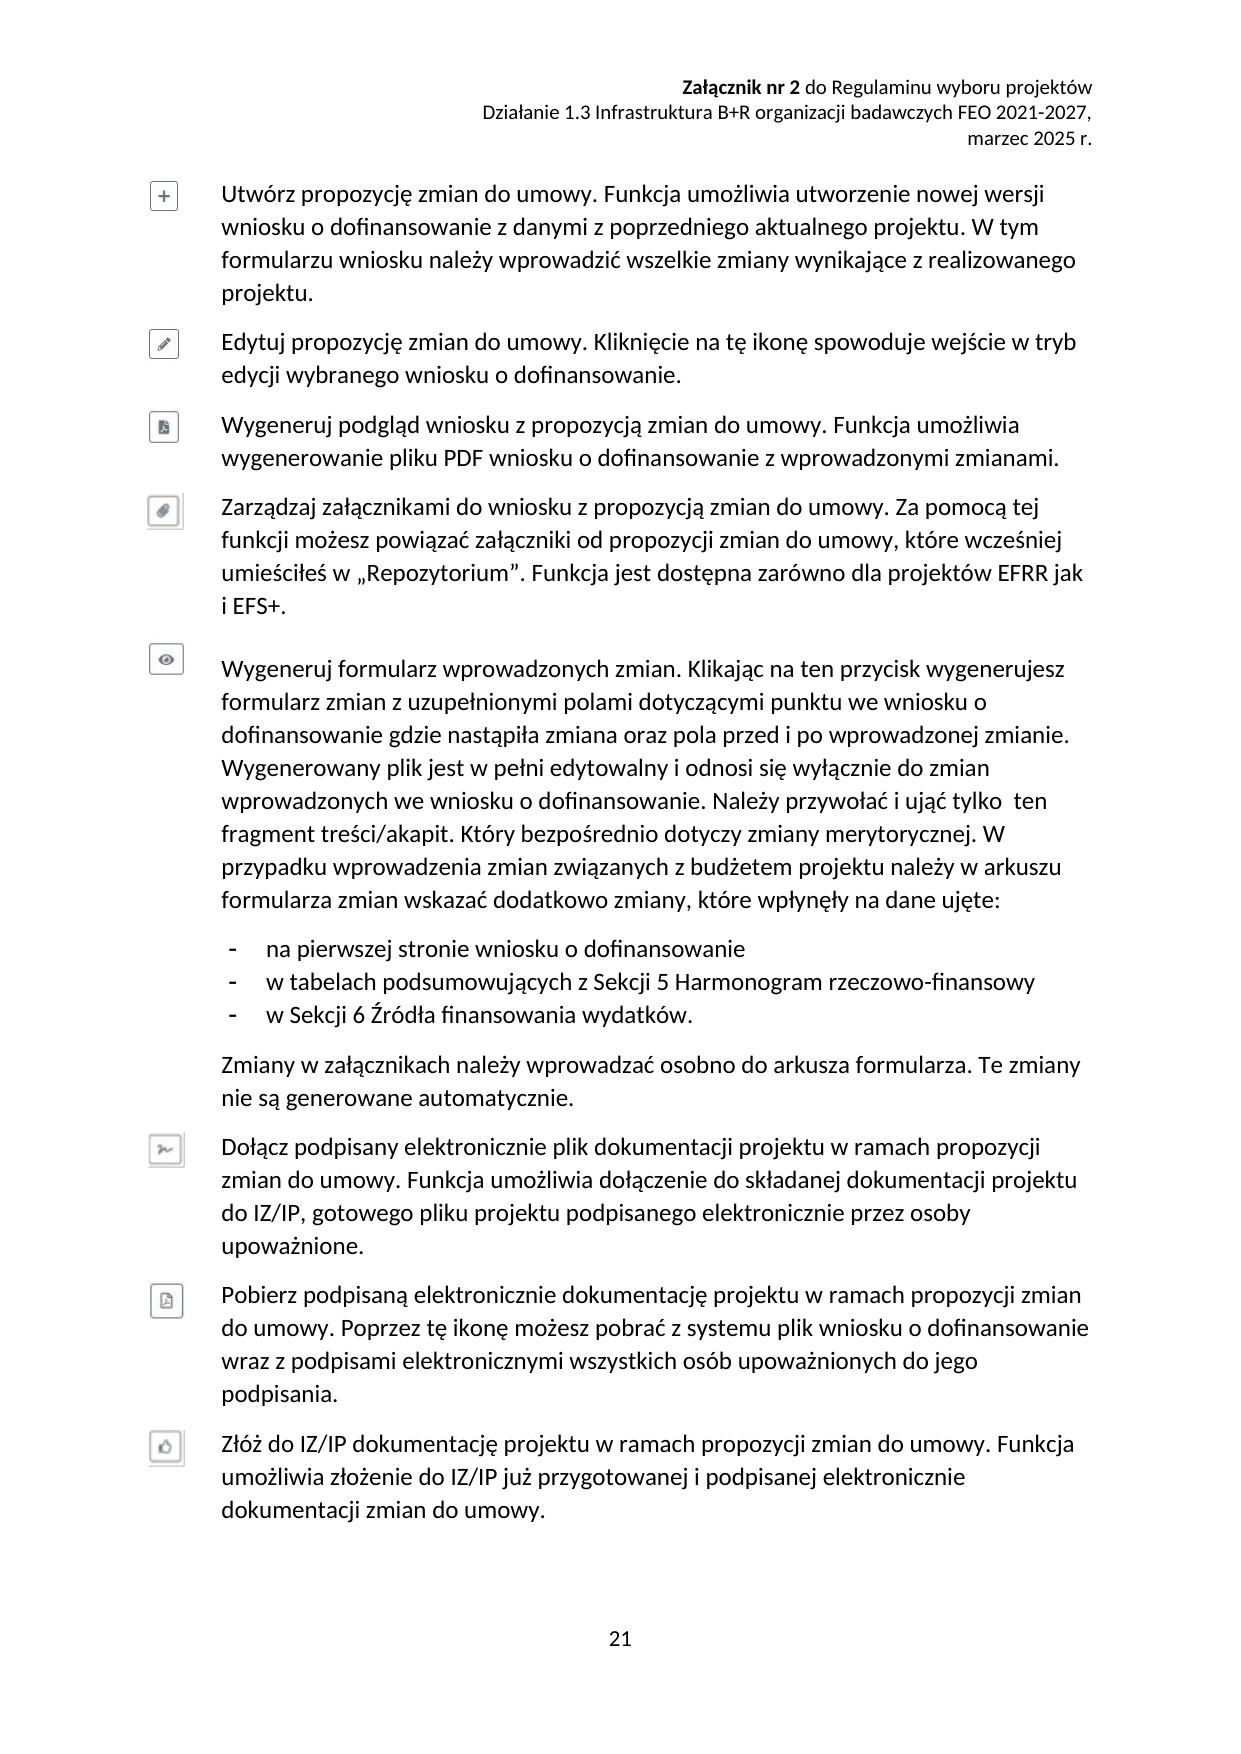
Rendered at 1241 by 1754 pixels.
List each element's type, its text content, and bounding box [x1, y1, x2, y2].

text Dołącz podpisany elektronicznie plik dokumentacji projektu w ramach propozycji zmian do umowy. Funkcja umożliwia dołączenie do składanej dokumentacji projektu do IZ/IP, gotowego pliku projektu podpisanego elektronicznie przez osoby upoważnione. [221, 1131, 1092, 1261]
picture [148, 1430, 186, 1468]
text Zarządzaj załącznikami do wniosku z propozycją zmian do umowy. Za pomocą tej funkcji możesz powiązać załączniki od propozycji zmian do umowy, które wcześniej umieściłeś w „Repozytorium”. Funkcja jest dostępna zarówno dla projektów EFRR jak i EFS+. [221, 491, 1092, 621]
text Wygeneruj podgląd wniosku z propozycją zmian do umowy. Funkcja umożliwia wygenerowanie pliku PDF wniosku o dofinansowanie z wprowadzonymi zmianami. [221, 409, 1092, 472]
list w Sekcji 6 Źródła finansowania wydatków. [228, 999, 1092, 1030]
picture [147, 493, 185, 531]
text Edytuj propozycję zmian do umowy. Kliknięcie na tę ikonę spowoduje wejście w tryb edycji wybranego wniosku o dofinansowanie. [221, 326, 1092, 390]
picture [147, 408, 181, 445]
text Wygeneruj formularz wprowadzonych zmian. Klikając na ten przycisk wygenerujesz formularz zmian z uzupełnionymi polami dotyczącymi punktu we wniosku o dofinansowanie gdzie nastąpiła zmiana oraz pola przed i po wprowadzonej zmianie. Wygenerowany plik jest w pełni edytowalny i odnosi się wyłącznie do zmian wprowadzonych we wniosku o dofinansowanie. Należy przywołać i ująć tylko ten fragment treści/akapit. Który bezpośrednio dotyczy zmiany merytorycznej. W przypadku wprowadzenia zmian związanych z budżetem projektu należy w arkuszu formularza zmian wskazać dodatkowo zmiany, które wpłynęły na dane ujęte: [148, 640, 1092, 914]
text Utwórz propozycję zmian do umowy. Funkcja umożliwia utworzenie nowej wersji wniosku o dofinansowanie z danymi z poprzedniego aktualnego projektu. W tym formularzu wniosku należy wprowadzić wszelkie zmiany wynikające z realizowanego projektu. [221, 178, 1092, 307]
list na pierwszej stronie wniosku o dofinansowanie [228, 933, 1092, 964]
text Pobierz podpisaną elektronicznie dokumentację projektu w ramach propozycji zmian do umowy. Poprzez tę ikonę możesz pobrać z systemu plik wniosku o dofinansowanie wraz z podpisami elektronicznymi wszystkich osób upoważnionych do jego podpisania. [221, 1279, 1092, 1409]
text Zmiany w załącznikach należy wprowadzać osobno do arkusza formularza. Te zmiany nie są generowane automatycznie. [221, 1049, 1092, 1112]
text Złóż do IZ/IP dokumentację projektu w ramach propozycji zmian do umowy. Funkcja umożliwia złożenie do IZ/IP już przygotowanej i podpisanej elektronicznie dokumentacji zmian do umowy. [221, 1428, 1092, 1524]
picture [147, 639, 186, 678]
picture [147, 326, 182, 363]
picture [148, 1132, 186, 1169]
picture [148, 1280, 187, 1321]
picture [147, 178, 181, 215]
list w tabelach podsumowujących z Sekcji 5 Harmonogram rzeczowo-finansowy [228, 966, 1092, 997]
